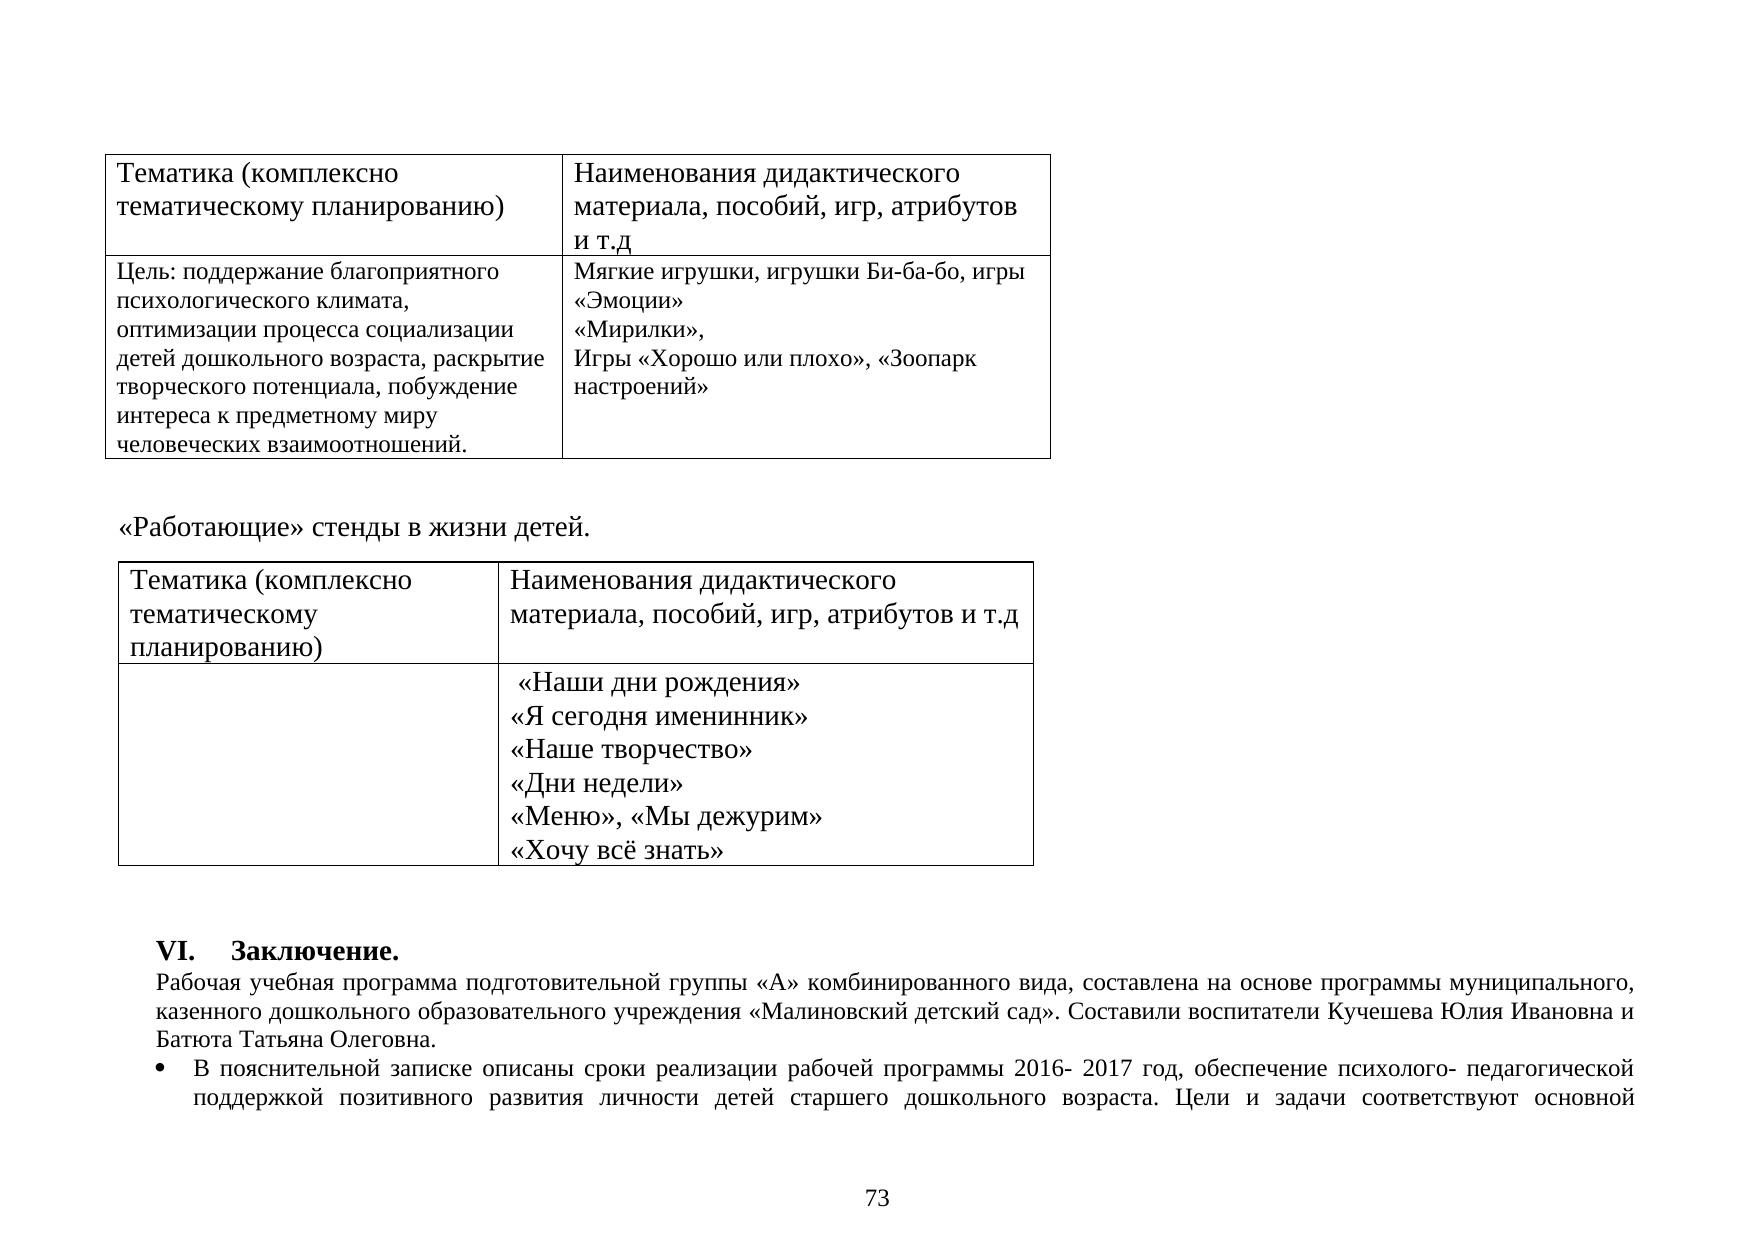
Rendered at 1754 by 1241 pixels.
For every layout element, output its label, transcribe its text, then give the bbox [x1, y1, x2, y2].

table_cell «Наши дни рождения» «Я сегодня именинник» «Наше творчество» «Дни недели» «Меню», «Мы дежурим» «Хочу всё знать» [499, 664, 1033, 865]
table_cell [119, 664, 498, 865]
table_header Тематика (комплексно тематическому планированию) [106, 155, 562, 255]
text Рабочая учебная программа подготовительной группы «А» комбинированного вида, составлена на основе программы муниципального, казенного дошкольного образовательного учреждения «Малиновский детский сад». Составили воспитатели Кучешева Юлия Ивановна и Батюта Татьяна Олеговна. [156, 967, 1636, 1053]
text «Работающие» стенды в жизни детей. [118, 509, 1636, 542]
table_header Тематика (комплексно тематическому планированию) [119, 563, 498, 663]
list Заключение. [156, 933, 1636, 967]
table_header Наименования дидактического материала, пособий, игр, атрибутов и т.д [499, 563, 1033, 663]
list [156, 1053, 1636, 1111]
table_header Наименования дидактического материала, пособий, игр, атрибутов и т.д [563, 155, 1050, 255]
table_cell Цель: поддержание благоприятного психологического климата, оптимизации процесса социализации детей дошкольного возраста, раскрытие творческого потенциала, побуждение интереса к предметному миру человеческих взаимоотношений. [106, 256, 562, 458]
table_cell Мягкие игрушки, игрушки Би-ба-бо, игры «Эмоции» «Мирилки», Игры «Хорошо или плохо», «Зоопарк настроений» [563, 256, 1050, 458]
